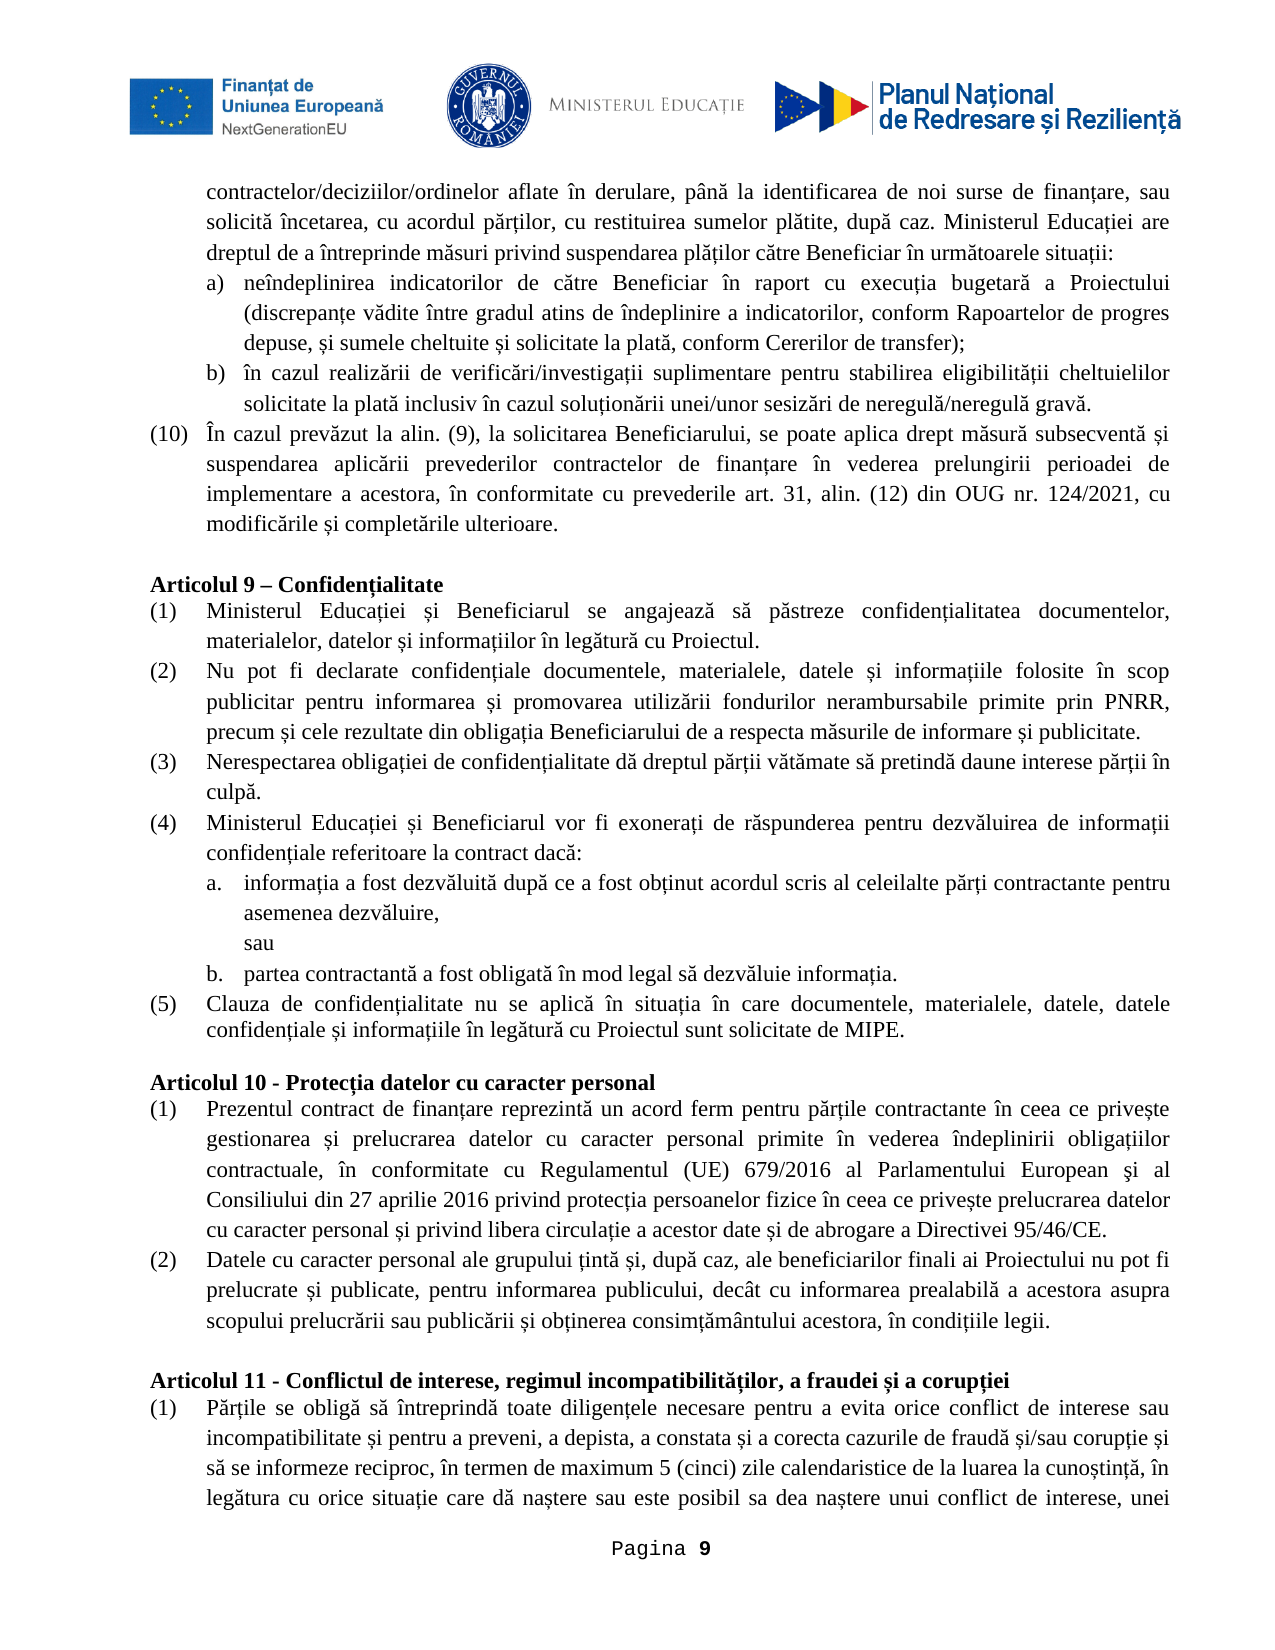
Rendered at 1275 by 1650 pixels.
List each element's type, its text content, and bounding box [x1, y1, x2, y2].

picture [127, 67, 384, 140]
text sau [244, 929, 1172, 956]
list partea contractantă a fost obligată în mod legal să dezvăluie informația. [206, 960, 1172, 986]
picture [768, 74, 1185, 140]
list în cazul realizării de verificări/investigații suplimentare pentru stabilirea eligibilității cheltuielilor solicitate la plată inclusiv în cazul soluționării unei/unor sesizări de neregulă/neregulă gravă. [206, 359, 1172, 416]
list Clauza de confidențialitate nu se aplică în situația în care documentele, materialele, datele, datele confidențiale și informațiile în legătură cu Proiectul sunt solicitate de MIPE. [150, 990, 1172, 1043]
list informația a fost dezvăluită după ce a fost obținut acordul scris al celeilalte părți contractante pentru asemenea dezvăluire, [206, 869, 1172, 926]
text (1) Prezentul contract de finanțare reprezintă un acord ferm pentru părțile contractante în ceea ce privește gestionarea și prelucrarea datelor cu caracter personal primite în vederea îndeplinirii obligațiilor contractuale, în conformitate cu Regulamentul (UE) 679/2016 al Parlamentului European şi al Consiliului din 27 aprilie 2016 privind protecția persoanelor fizice în ceea ce privește prelucrarea datelor cu caracter personal și privind libera circulație a acestor date și de abrogare a Directivei 95/46/CE. [150, 1095, 1172, 1242]
list neîndeplinirea indicatorilor de către Beneficiar în raport cu execuția bugetară a Proiectului (discrepanțe vădite între gradul atins de îndeplinire a indicatorilor, conform Rapoartelor de progres depuse, și sumele cheltuite și solicitate la plată, conform Cererilor de transfer); [206, 269, 1172, 356]
list În cazul prevăzut la alin. (9), la solicitarea Beneficiarului, se poate aplica drept măsură subsecventă și suspendarea aplicării prevederilor contractelor de finanțare în vederea prelungirii perioadei de implementare a acestora, în conformitate cu prevederile art. 31, alin. (12) din OUG nr. 124/2021, cu modificările și completările ulterioare. [150, 420, 1172, 537]
text Articolul 9 – Confidențialitate [150, 571, 1172, 597]
list Ministerul Educației și Beneficiarul vor fi exonerați de răspunderea pentru dezvăluirea de informații confidențiale referitoare la contract dacă: [150, 809, 1172, 865]
list Ministerul Educației și Beneficiarul se angajează să păstreze confidențialitatea documentelor, materialelor, datelor și informațiilor în legătură cu Proiectul. [150, 597, 1172, 654]
list Nerespectarea obligației de confidențialitate dă dreptul părții vătămate să pretindă daune interese părții în culpă. [150, 748, 1172, 805]
picture [445, 62, 746, 148]
text (2) Datele cu caracter personal ale grupului țintă și, după caz, ale beneficiarilor finali ai Proiectului nu pot fi prelucrate și publicate, pentru informarea publicului, decât cu informarea prealabilă a acestora asupra scopului prelucrării sau publicării și obținerea consimțământului acestora, în condițiile legii. [150, 1246, 1172, 1333]
text Articolul 11 - Conflictul de interese, regimul incompatibilităților, a fraudei și a corupției [150, 1367, 1172, 1393]
text Articolul 10 - Protecția datelor cu caracter personal [150, 1069, 1172, 1095]
list Nu pot fi declarate confidențiale documentele, materialele, datele și informațiile folosite în scop publicitar pentru informarea și promovarea utilizării fondurilor nerambursabile primite prin PNRR, precum și cele rezultate din obligația Beneficiarului de a respecta măsurile de informare și publicitate. [150, 658, 1172, 744]
